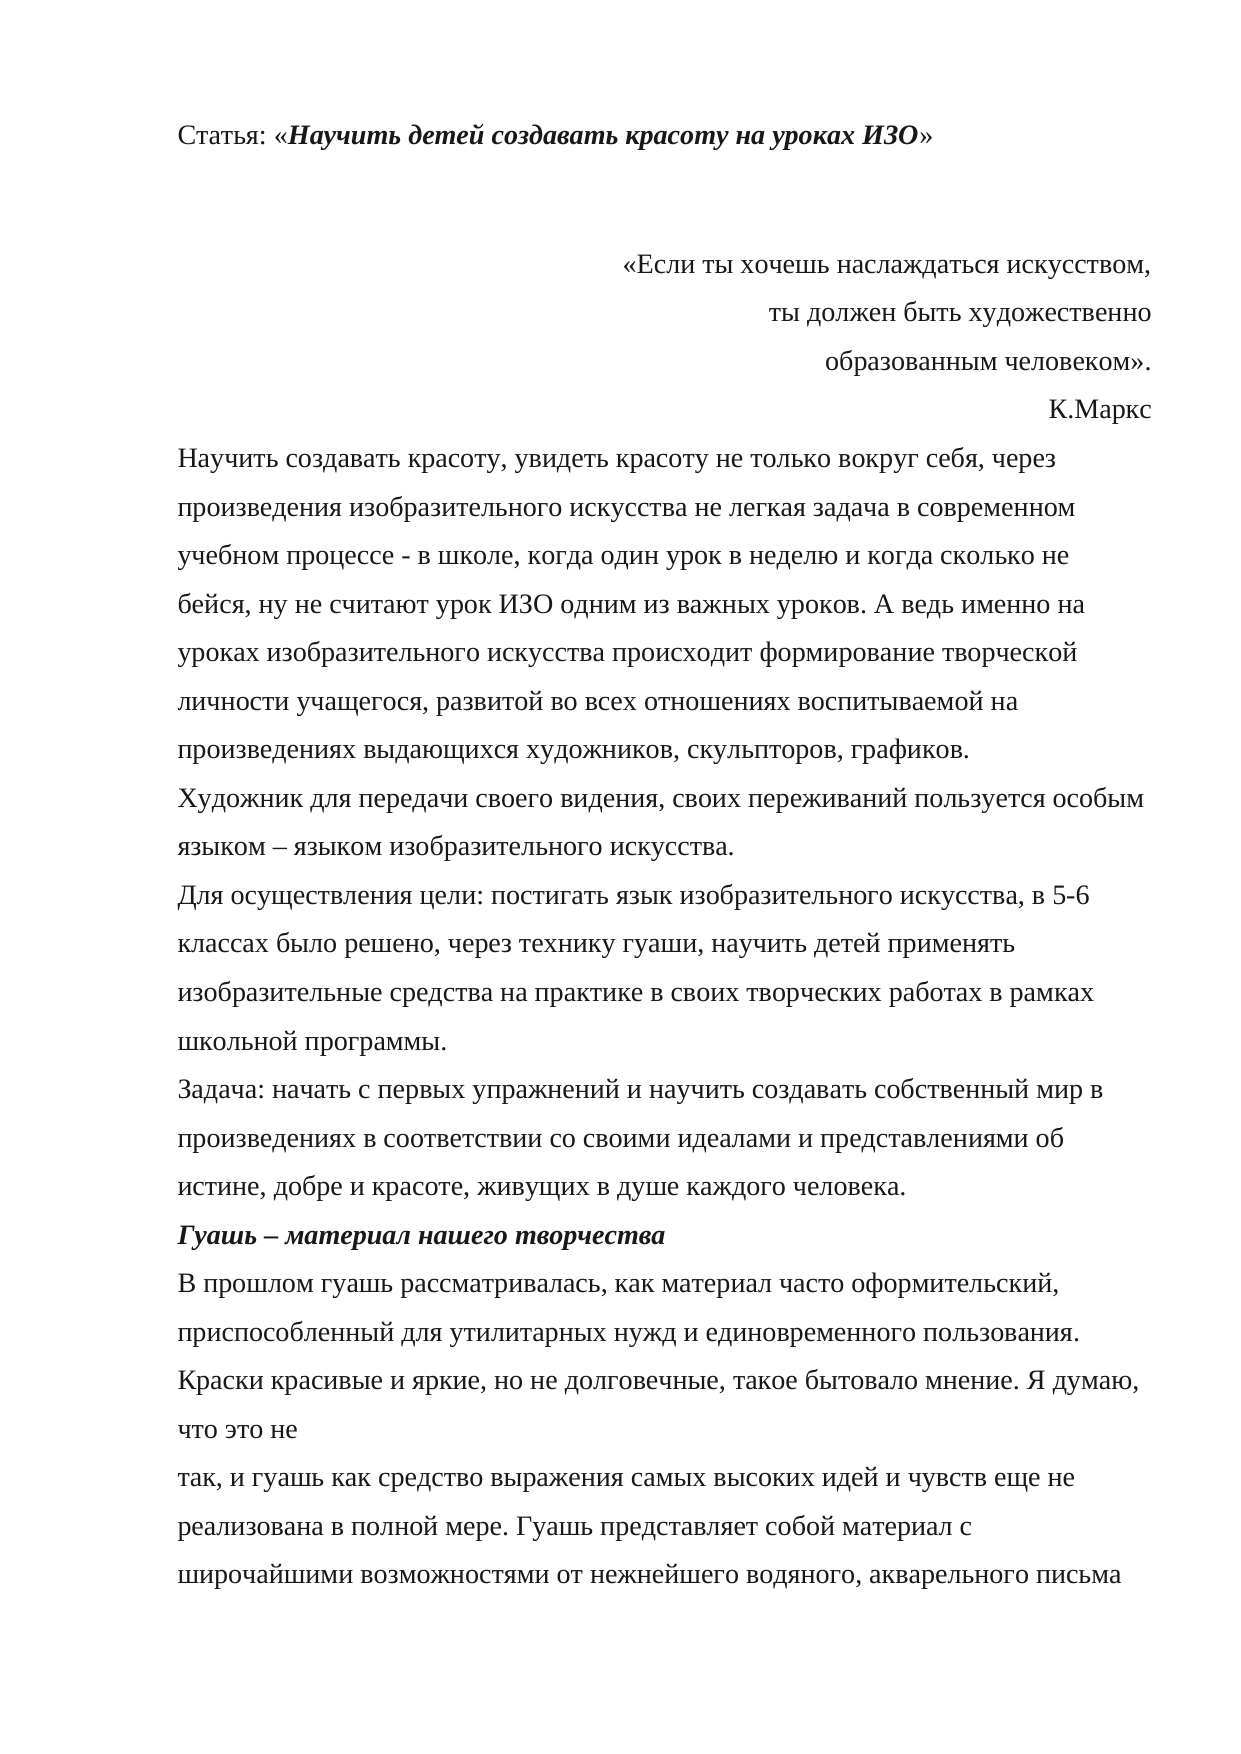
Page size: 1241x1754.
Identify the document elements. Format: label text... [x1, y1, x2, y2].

text Задача: начать с первых упражнений и научить создавать собственный мир в произведениях в соответствии со своими идеалами и представлениями об истине, добре и красоте, живущих в душе каждого человека. [177, 1072, 1152, 1202]
text Статья: «Научить детей создавать красоту на уроках ИЗО» [177, 118, 1152, 151]
text Научить создавать красоту, увидеть красоту не только вокруг себя, через произведения изобразительного искусства не легкая задача в современном учебном процессе - в школе, когда один урок в неделю и когда сколько не бейся, ну не считают урок ИЗО одним из важных уроков. А ведь именно на уроках изобразительного искусства происходит формирование творческой личности учащегося, развитой во всех отношениях воспитываемой на произведениях выдающихся художников, скульпторов, графиков. [177, 441, 1152, 765]
text Художник для передачи своего видения, своих переживаний пользуется особым языком – языком изобразительного искусства. [177, 781, 1152, 862]
text Гуашь – материал нашего творчества [177, 1218, 1152, 1250]
text образованным человеком». [177, 344, 1152, 376]
text Для осуществления цели: постигать язык изобразительного искусства, в 5-6 классах было решено, через технику гуаши, научить детей применять изобразительные средства на практике в своих творческих работах в рамках школьной программы. [177, 878, 1152, 1056]
text К.Маркс [177, 392, 1152, 425]
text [177, 1460, 1152, 1590]
text «Если ты хочешь наслаждаться искусством, [177, 247, 1152, 279]
text В прошлом гуашь рассматривалась, как материал часто оформительский, приспособленный для утилитарных нужд и единовременного пользования. Краски красивые и яркие, но не долговечные, такое бытовало мнение. Я думаю, что это не [177, 1266, 1152, 1444]
text ты должен быть художественно [177, 295, 1152, 328]
